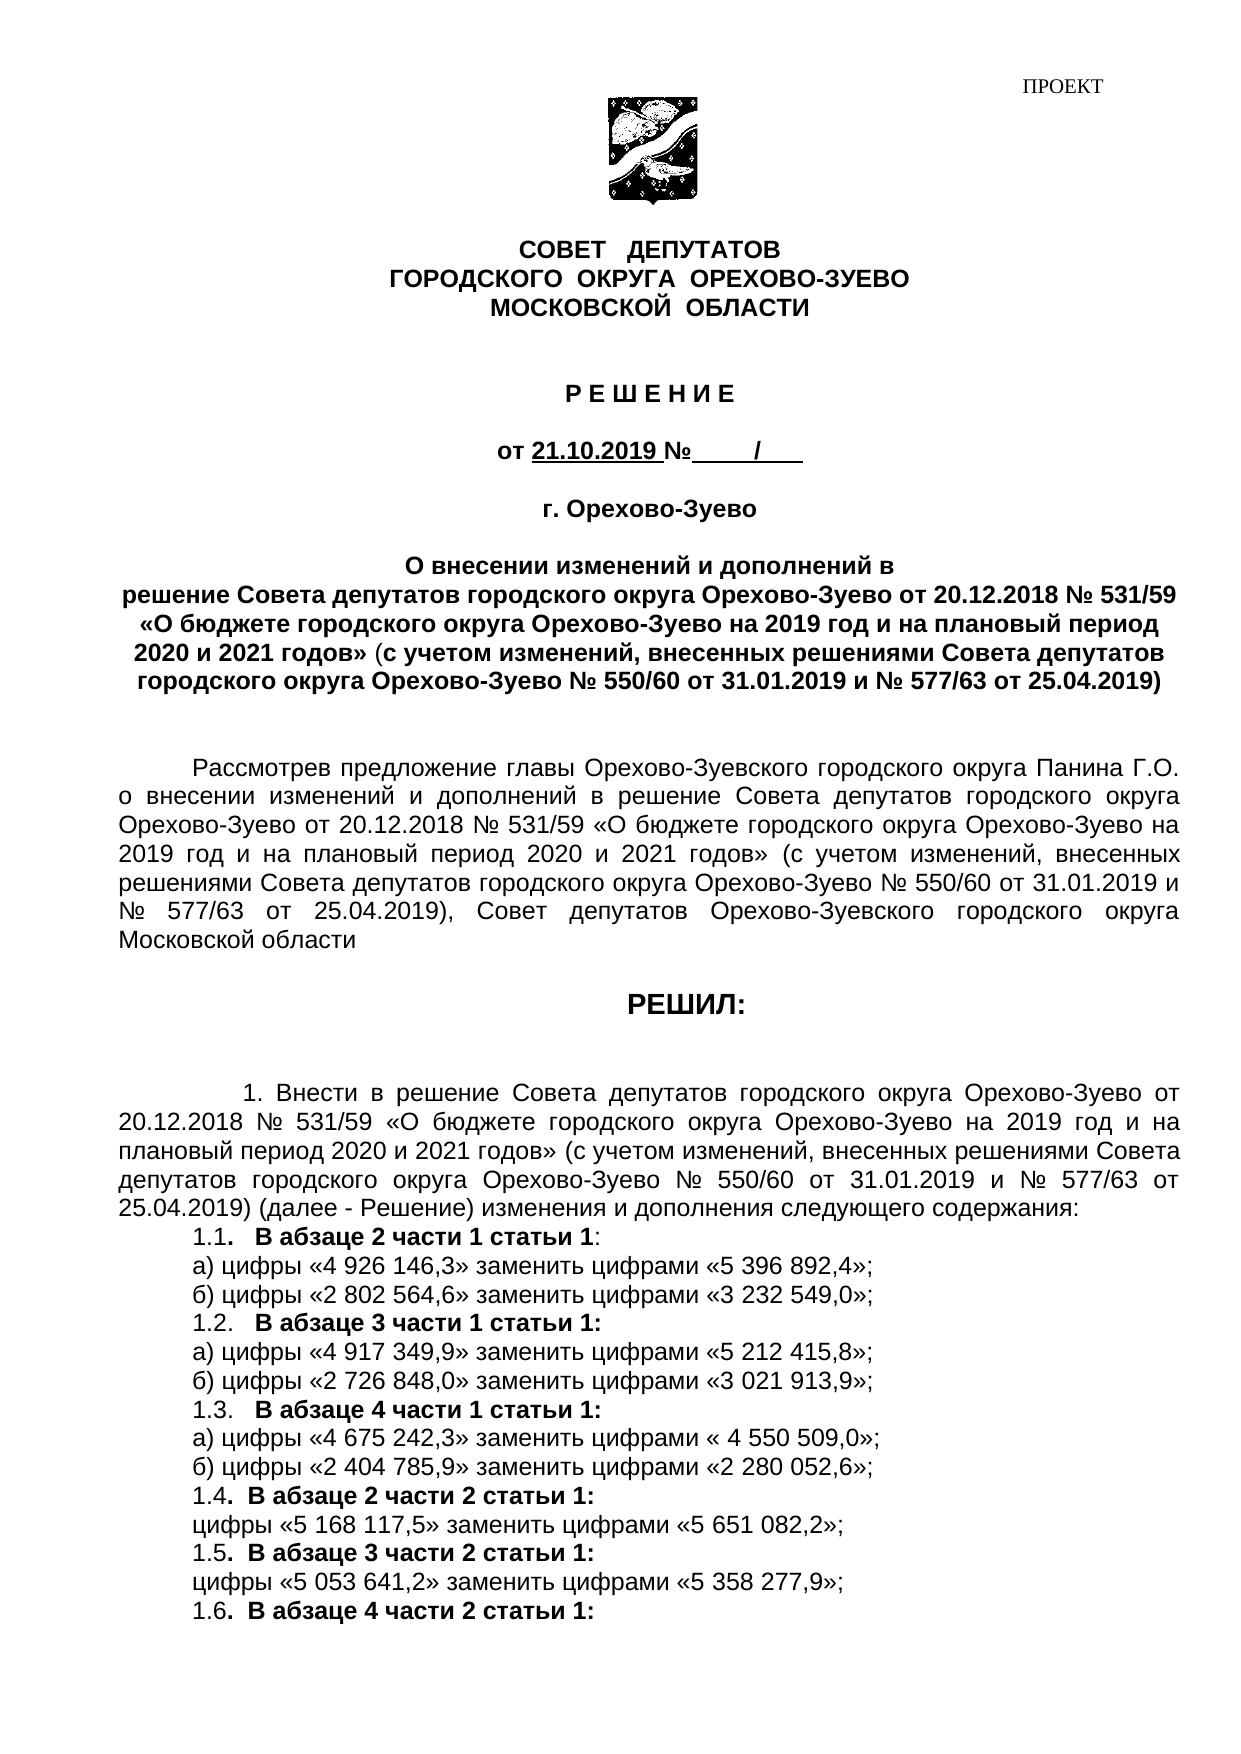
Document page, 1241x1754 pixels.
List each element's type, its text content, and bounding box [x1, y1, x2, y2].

text г. Орехово-Зуево [118, 494, 1181, 522]
text 1.2. В абзаце 3 части 1 статьи 1: [118, 1308, 1181, 1337]
text 1.3. В абзаце 4 части 1 статьи 1: [118, 1394, 1181, 1423]
text цифры «5 053 641,2» заменить цифрами «5 358 277,9»; [118, 1567, 1181, 1596]
text б) цифры «2 726 848,0» заменить цифрами «3 021 913,9»; [118, 1366, 1181, 1394]
text Рассмотрев предложение главы Орехово-Зуевского городского округа Панина Г.О. о внесении изменений и дополнений в решение Совета депутатов городского округа Орехово-Зуево от 20.12.2018 № 531/59 «О бюджете городского округа Орехово-Зуево на 2019 год и на плановый период 2020 и 2021 годов» (с учетом изменений, внесенных решениями Совета депутатов городского округа Орехово-Зуево № 550/60 от 31.01.2019 и № 577/63 от 25.04.2019), Совет депутатов Орехово-Зуевского городского округа Московской области [118, 752, 1181, 954]
text решение Совета депутатов городского округа Орехово-Зуево от 20.12.2018 № 531/59 [118, 580, 1181, 609]
text а) цифры «4 675 242,3» заменить цифрами « 4 550 509,0»; [118, 1423, 1181, 1452]
text ГОРОДСКОГО ОКРУГА ОРЕХОВО-ЗУЕВО [118, 264, 1181, 292]
text О внесении изменений и дополнений в [118, 551, 1181, 580]
text МОСКОВСКОЙ ОБЛАСТИ [118, 292, 1181, 321]
text 1.4. В абзаце 2 части 2 статьи 1: [118, 1481, 1181, 1509]
text б) цифры «2 802 564,6» заменить цифрами «3 232 549,0»; [118, 1279, 1181, 1308]
text СОВЕТ ДЕПУТАТОВ [118, 235, 1181, 264]
text 1.6. В абзаце 4 части 2 статьи 1: [118, 1596, 1181, 1624]
text 1. Внести в решение Совета депутатов городского округа Орехово-Зуево от 20.12.2018 № 531/59 «О бюджете городского округа Орехово-Зуево на 2019 год и на плановый период 2020 и 2021 годов» (с учетом изменений, внесенных решениями Совета депутатов городского округа Орехово-Зуево № 550/60 от 31.01.2019 и № 577/63 от 25.04.2019) (далее - Решение) изменения и дополнения следующего содержания: [118, 1078, 1181, 1222]
text «О бюджете городского округа Орехово-Зуево на 2019 год и на плановый период 2020 и 2021 годов» (с учетом изменений, внесенных решениями Совета депутатов городского округа Орехово-Зуево № 550/60 от 31.01.2019 и № 577/63 от 25.04.2019) [118, 609, 1181, 695]
text РЕШИЛ: [118, 987, 1181, 1021]
text а) цифры «4 926 146,3» заменить цифрами «5 396 892,4»; [118, 1251, 1181, 1279]
text б) цифры «2 404 785,9» заменить цифрами «2 280 052,6»; [118, 1452, 1181, 1481]
text Р Е Ш Е Н И Е [118, 379, 1181, 407]
text цифры «5 168 117,5» заменить цифрами «5 651 082,2»; [118, 1509, 1181, 1538]
text а) цифры «4 917 349,9» заменить цифрами «5 212 415,8»; [118, 1337, 1181, 1366]
text 1.5. В абзаце 3 части 2 статьи 1: [118, 1538, 1181, 1567]
text 1.1. В абзаце 2 части 1 статьи 1: [118, 1222, 1181, 1251]
text от 21.10.2019 № /___ [118, 436, 1181, 465]
